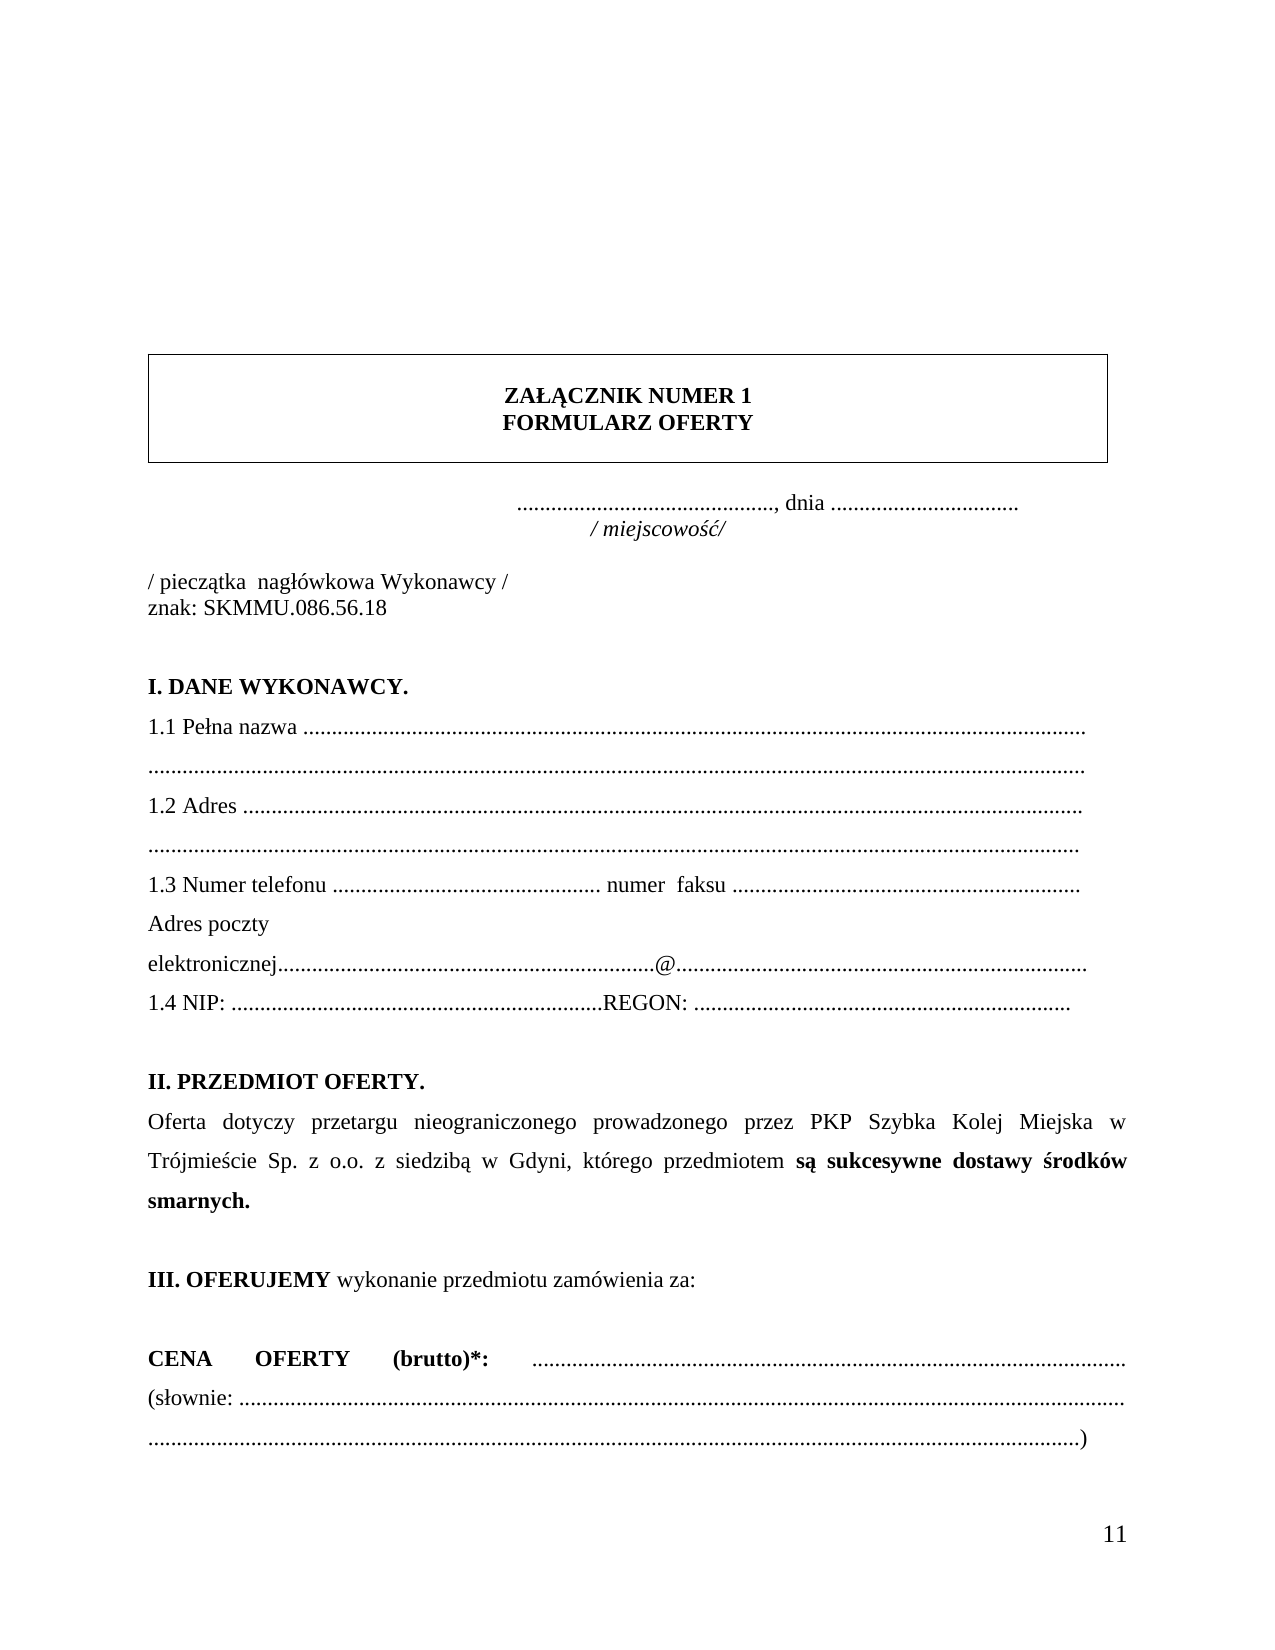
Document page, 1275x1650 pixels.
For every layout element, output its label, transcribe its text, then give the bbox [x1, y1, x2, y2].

text .................................................................................................................................................................... [148, 752, 1127, 779]
text / miejscowość/ [148, 515, 1127, 542]
text ............................................., dnia ................................. [516, 489, 1127, 515]
table_header ZAŁĄCZNIK NUMER 1 FORMULARZ OFERTY [149, 355, 1107, 462]
text I. DANE WYKONAWCY. [148, 673, 1127, 700]
text Adres poczty elektronicznej..................................................................@........................................................................ [148, 910, 1127, 976]
text Oferta dotyczy przetargu nieograniczonego prowadzonego przez PKP Szybka Kolej Miejska w Trójmieście Sp. z o.o. z siedzibą w Gdyni, którego przedmiotem są sukcesywne dostawy środków smarnych. [148, 1108, 1127, 1213]
text 1.4 NIP: .................................................................REGON: .................................................................. [148, 989, 1127, 1016]
text ................................................................................................................................................................... [148, 831, 1127, 858]
text znak: SKMMU.086.56.18 [148, 594, 1127, 621]
text III. OFERUJEMY wykonanie przedmiotu zamówienia za: [148, 1266, 1127, 1292]
text 1.3 Numer telefonu ............................................... numer faksu ............................................................. [148, 871, 1127, 897]
text II. PRZEDMIOT OFERTY. [148, 1068, 1127, 1094]
text 1.1 Pełna nazwa ......................................................................................................................................... [148, 713, 1127, 739]
text CENA OFERTY (brutto)*: ........................................................................................................ (słownie: ........................................................................................................................................................... [148, 1344, 1127, 1410]
text 1.2 Adres ................................................................................................................................................... [148, 792, 1127, 818]
text / pieczątka nagłówkowa Wykonawcy / [148, 568, 1127, 594]
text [148, 1423, 1127, 1450]
